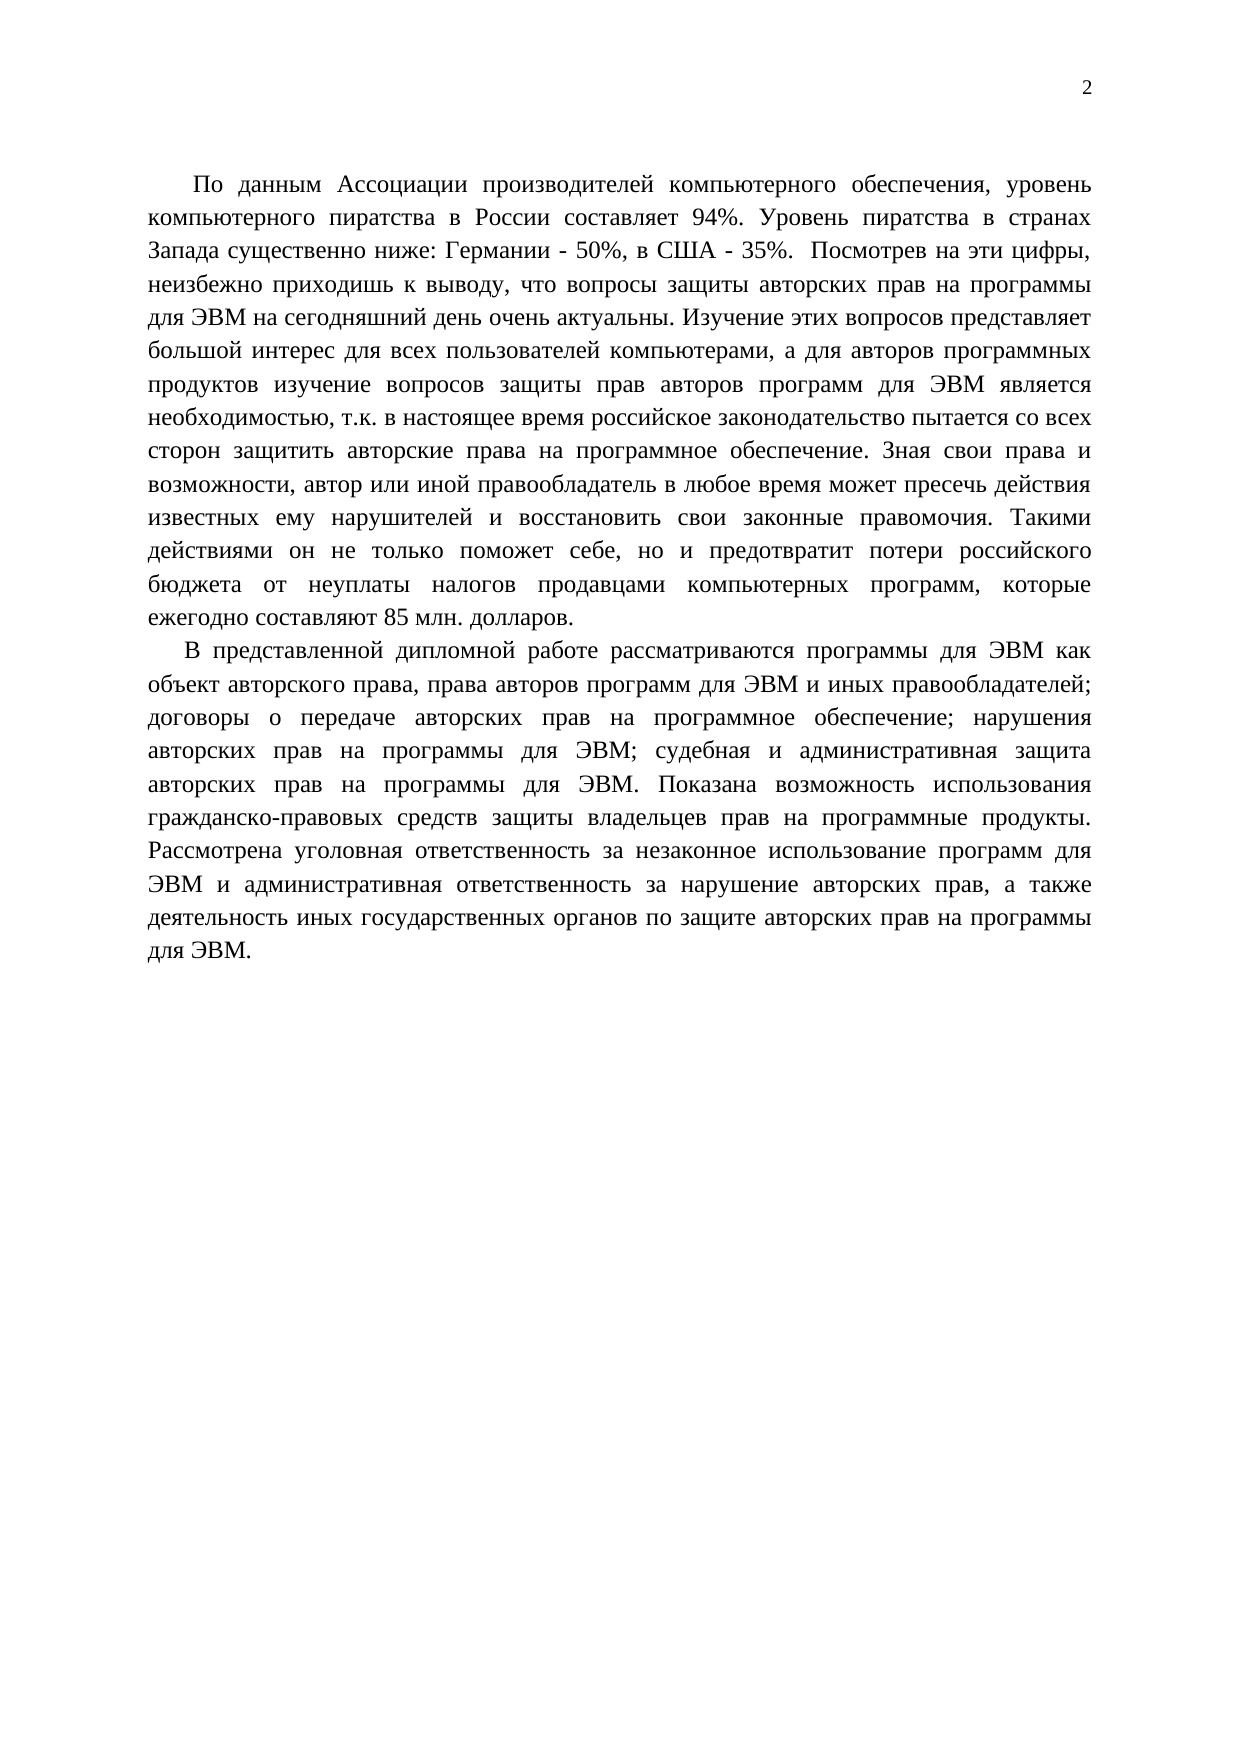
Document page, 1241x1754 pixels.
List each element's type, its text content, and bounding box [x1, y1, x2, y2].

text По данным Ассоциации производителей компьютерного обеспечения, уровень компьютерного пиратства в России составляет 94%. Уровень пиратства в странах Запада существенно ниже: Германии - 50%, в США - 35%. Посмотрев на эти цифры, неизбежно приходишь к выводу, что вопросы защиты авторских прав на программы для ЭВМ на сегодняшний день очень актуальны. Изучение этих вопросов представляет большой интерес для всех пользователей компьютерами, а для авторов программных продуктов изучение вопросов защиты прав авторов программ для ЭВМ является необходимостью, т.к. в настоящее время российское законодательство пытается со всех сторон защитить авторские права на программное обеспечение. Зная свои права и возможности, автор или иной правообладатель в любое время может пресечь действия известных ему нарушителей и восстановить свои законные правомочия. Такими действиями он не только поможет себе, но и предотвратит потери российского бюджета от неуплаты налогов продавцами компьютерных программ, которые ежегодно составляют 85 млн. долларов. [148, 165, 1092, 632]
text В представленной дипломной работе рассматриваются программы для ЭВМ как объект авторского права, права авторов программ для ЭВМ и иных правообладателей; договоры о передаче авторских прав на программное обеспечение; нарушения авторских прав на программы для ЭВМ; судебная и административная защита авторских прав на программы для ЭВМ. Показана возможность использования гражданско-правовых средств защиты владельцев прав на программные продукты. Рассмотрена уголовная ответственность за незаконное использование программ для ЭВМ и административная ответственность за нарушение авторских прав, а также деятельность иных государственных органов по защите авторских прав на программы для ЭВМ. [148, 632, 1092, 965]
